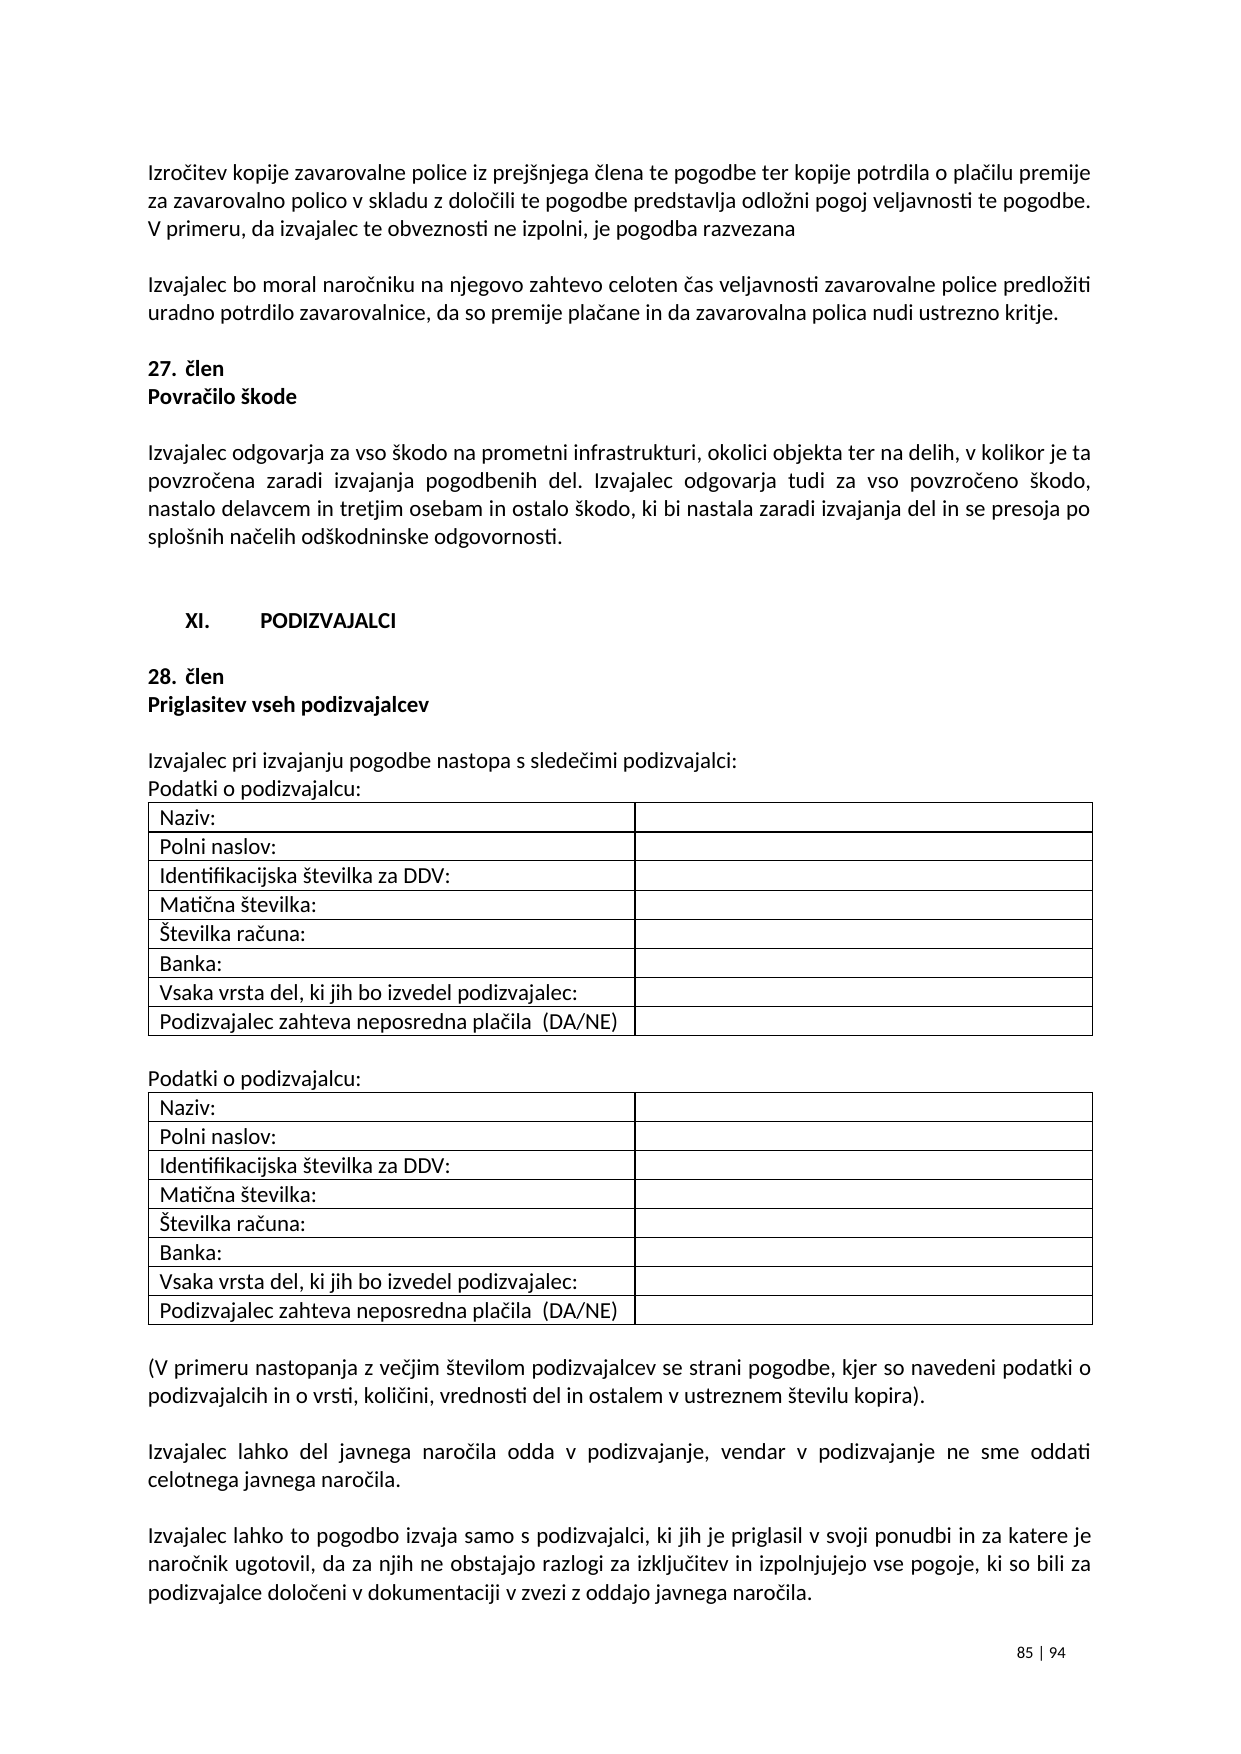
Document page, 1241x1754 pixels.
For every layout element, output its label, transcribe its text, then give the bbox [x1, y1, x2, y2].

table_cell [636, 1238, 1092, 1266]
text Priglasitev vseh podizvajalcev [148, 690, 1093, 718]
list člen [148, 662, 1093, 690]
table_cell [636, 1007, 1092, 1035]
text Izvajalec bo moral naročniku na njegovo zahtevo celoten čas veljavnosti zavarovalne police predložiti uradno potrdilo zavarovalnice, da so premije plačane in da zavarovalna polica nudi ustrezno kritje. [148, 270, 1093, 326]
table_cell Polni naslov: [149, 833, 634, 860]
text Povračilo škode [148, 382, 1093, 410]
table_cell Banka: [149, 949, 634, 977]
text Izvajalec odgovarja za vso škodo na prometni infrastrukturi, okolici objekta ter na delih, v kolikor je ta povzročena zaradi izvajanja pogodbenih del. Izvajalec odgovarja tudi za vso povzročeno škodo, nastalo delavcem in tretjim osebam in ostalo škodo, ki bi nastala zaradi izvajanja del in se presoja po splošnih načelih odškodninske odgovornosti. [148, 438, 1093, 550]
table_cell Podizvajalec zahteva neposredna plačila (DA/NE) [149, 1296, 634, 1324]
text (V primeru nastopanja z večjim številom podizvajalcev se strani pogodbe, kjer so navedeni podatki o podizvajalcih in o vrsti, količini, vrednosti del in ostalem v ustreznem številu kopira). [148, 1353, 1093, 1409]
table_cell Banka: [149, 1238, 634, 1266]
table_cell Identifikacijska številka za DDV: [149, 1151, 634, 1179]
text Izvajalec lahko del javnega naročila odda v podizvajanje, vendar v podizvajanje ne sme oddati celotnega javnega naročila. [148, 1437, 1093, 1493]
text Izročitev kopije zavarovalne police iz prejšnjega člena te pogodbe ter kopije potrdila o plačilu premije za zavarovalno polico v skladu z določili te pogodbe predstavlja odložni pogoj veljavnosti te pogodbe. V primeru, da izvajalec te obveznosti ne izpolni, je pogodba razvezana [148, 158, 1093, 242]
table_cell [636, 978, 1092, 1006]
text Izvajalec pri izvajanju pogodbe nastopa s sledečimi podizvajalci: [148, 746, 1093, 774]
table_cell Številka računa: [149, 920, 634, 948]
table_header [636, 1093, 1092, 1121]
table_cell [636, 1209, 1092, 1237]
table_cell [636, 833, 1092, 860]
table_header Naziv: [149, 1093, 634, 1121]
text Izvajalec lahko to pogodbo izvaja samo s podizvajalci, ki jih je priglasil v svoji ponudbi in za katere je naročnik ugotovil, da za njih ne obstajajo razlogi za izključitev in izpolnjujejo vse pogoje, ki so bili za podizvajalce določeni v dokumentaciji v zvezi z oddajo javnega naročila. [148, 1522, 1093, 1606]
table_cell Vsaka vrsta del, ki jih bo izvedel podizvajalec: [149, 978, 634, 1006]
list člen [148, 354, 1093, 382]
table_cell [636, 861, 1092, 889]
table_cell Matična številka: [149, 891, 634, 918]
table_cell Vsaka vrsta del, ki jih bo izvedel podizvajalec: [149, 1267, 634, 1295]
text Podatki o podizvajalcu: [148, 774, 1093, 802]
table_cell Matična številka: [149, 1180, 634, 1208]
text Podatki o podizvajalcu: [148, 1064, 1093, 1092]
table_cell [636, 1151, 1092, 1179]
table_cell [636, 1122, 1092, 1150]
table_cell [636, 920, 1092, 948]
table_cell [636, 1296, 1092, 1324]
table_header [636, 803, 1092, 831]
table_header Naziv: [149, 803, 634, 831]
table_cell [636, 949, 1092, 977]
table_cell [636, 1180, 1092, 1208]
table_cell Identifikacijska številka za DDV: [149, 861, 634, 889]
table_cell [636, 1267, 1092, 1295]
table_cell Polni naslov: [149, 1122, 634, 1150]
table_cell Podizvajalec zahteva neposredna plačila (DA/NE) [149, 1007, 634, 1035]
table_cell [636, 891, 1092, 918]
list PODIZVAJALCI [185, 606, 1093, 634]
table_cell Številka računa: [149, 1209, 634, 1237]
